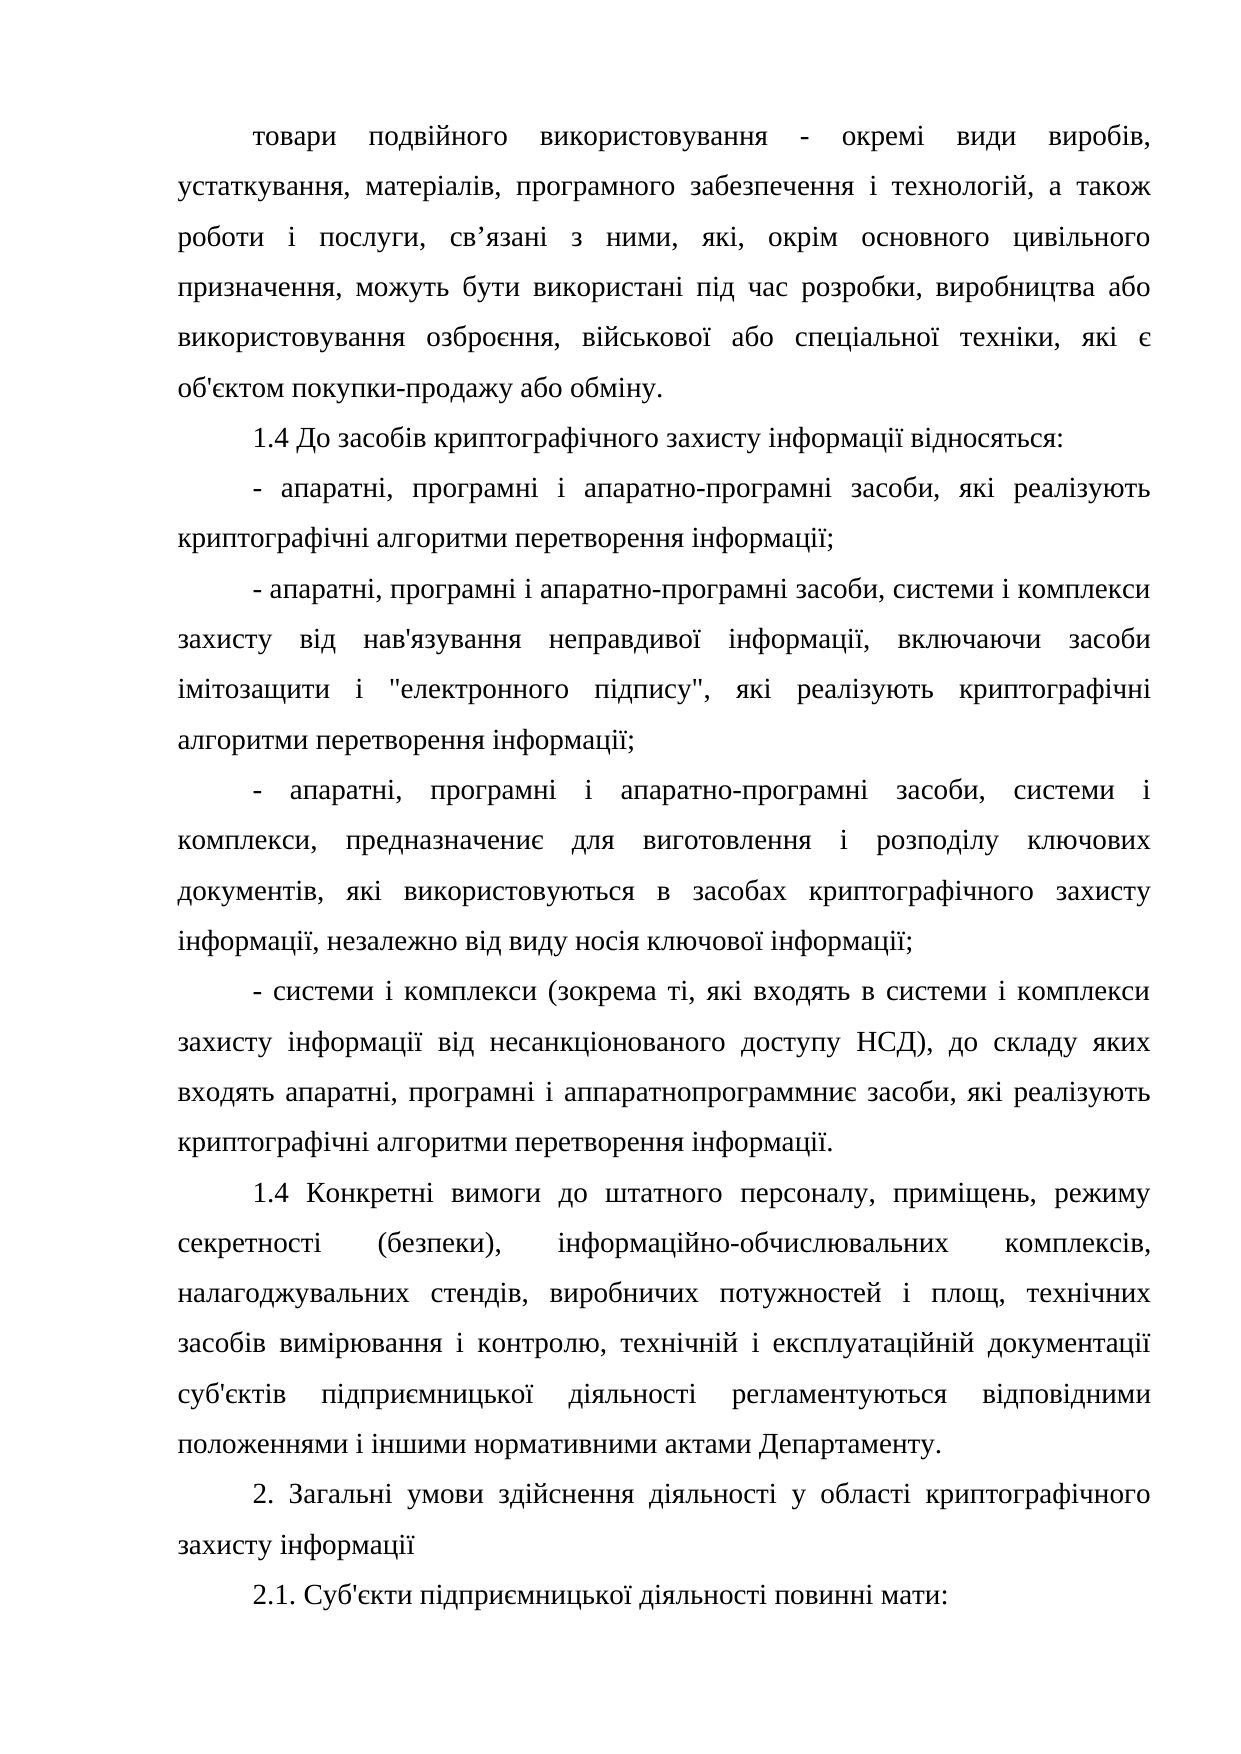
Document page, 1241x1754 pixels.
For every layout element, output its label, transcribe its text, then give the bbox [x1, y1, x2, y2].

text 2. Загальні умови здійснення діяльності у області криптографічного захисту інформації [177, 1477, 1152, 1560]
text - системи і комплекси (зокрема ті, які входять в системи і комплекси захисту інформації від несанкціонованого доступу НСД), до складу яких входять апаратні, програмні і аппаратнопрограммниє засоби, які реалізують криптографічні алгоритми перетворення інформації. [177, 973, 1152, 1158]
text 1.4 До засобів криптографічного захисту інформації відносяться: [177, 420, 1152, 453]
text 1.4 Конкретні вимоги до штатного персоналу, приміщень, режиму секретності (безпеки), інформаційно-обчислювальних комплексів, налагоджувальних стендів, виробничих потужностей і площ, технічних засобів вимірювання і контролю, технічній і експлуатаційній документації суб'єктів підприємницької діяльності регламентуються відповідними положеннями і іншими нормативними актами Департаменту. [177, 1175, 1152, 1460]
text - апаратні, програмні і апаратно-програмні засоби, системи і комплекси захисту від нав'язування неправдивої інформації, включаючи засоби імітозащити і "електронного підпису", які реалізують криптографічні алгоритми перетворення інформації; [177, 571, 1152, 755]
text 2.1. Суб'єкти підприємницької діяльності повинні мати: [177, 1577, 1152, 1611]
text - апаратні, програмні і апаратно-програмні засоби, які реалізують криптографічні алгоритми перетворення інформації; [177, 470, 1152, 554]
text - апаратні, програмні і апаратно-програмні засоби, системи і комплекси, предназначениє для виготовлення і розподілу ключових документів, які використовуються в засобах криптографічного захисту інформації, незалежно від виду носія ключової інформації; [177, 772, 1152, 957]
text товари подвійного використовування - окремі види виробів, устаткування, матеріалів, програмного забезпечення і технологій, а також роботи і послуги, св’язані з ними, які, окрім основного цивільного призначення, можуть бути використані під час розробки, виробництва або використовування озброєння, військової або спеціальної техніки, які є об'єктом покупки-продажу або обміну. [177, 118, 1152, 403]
